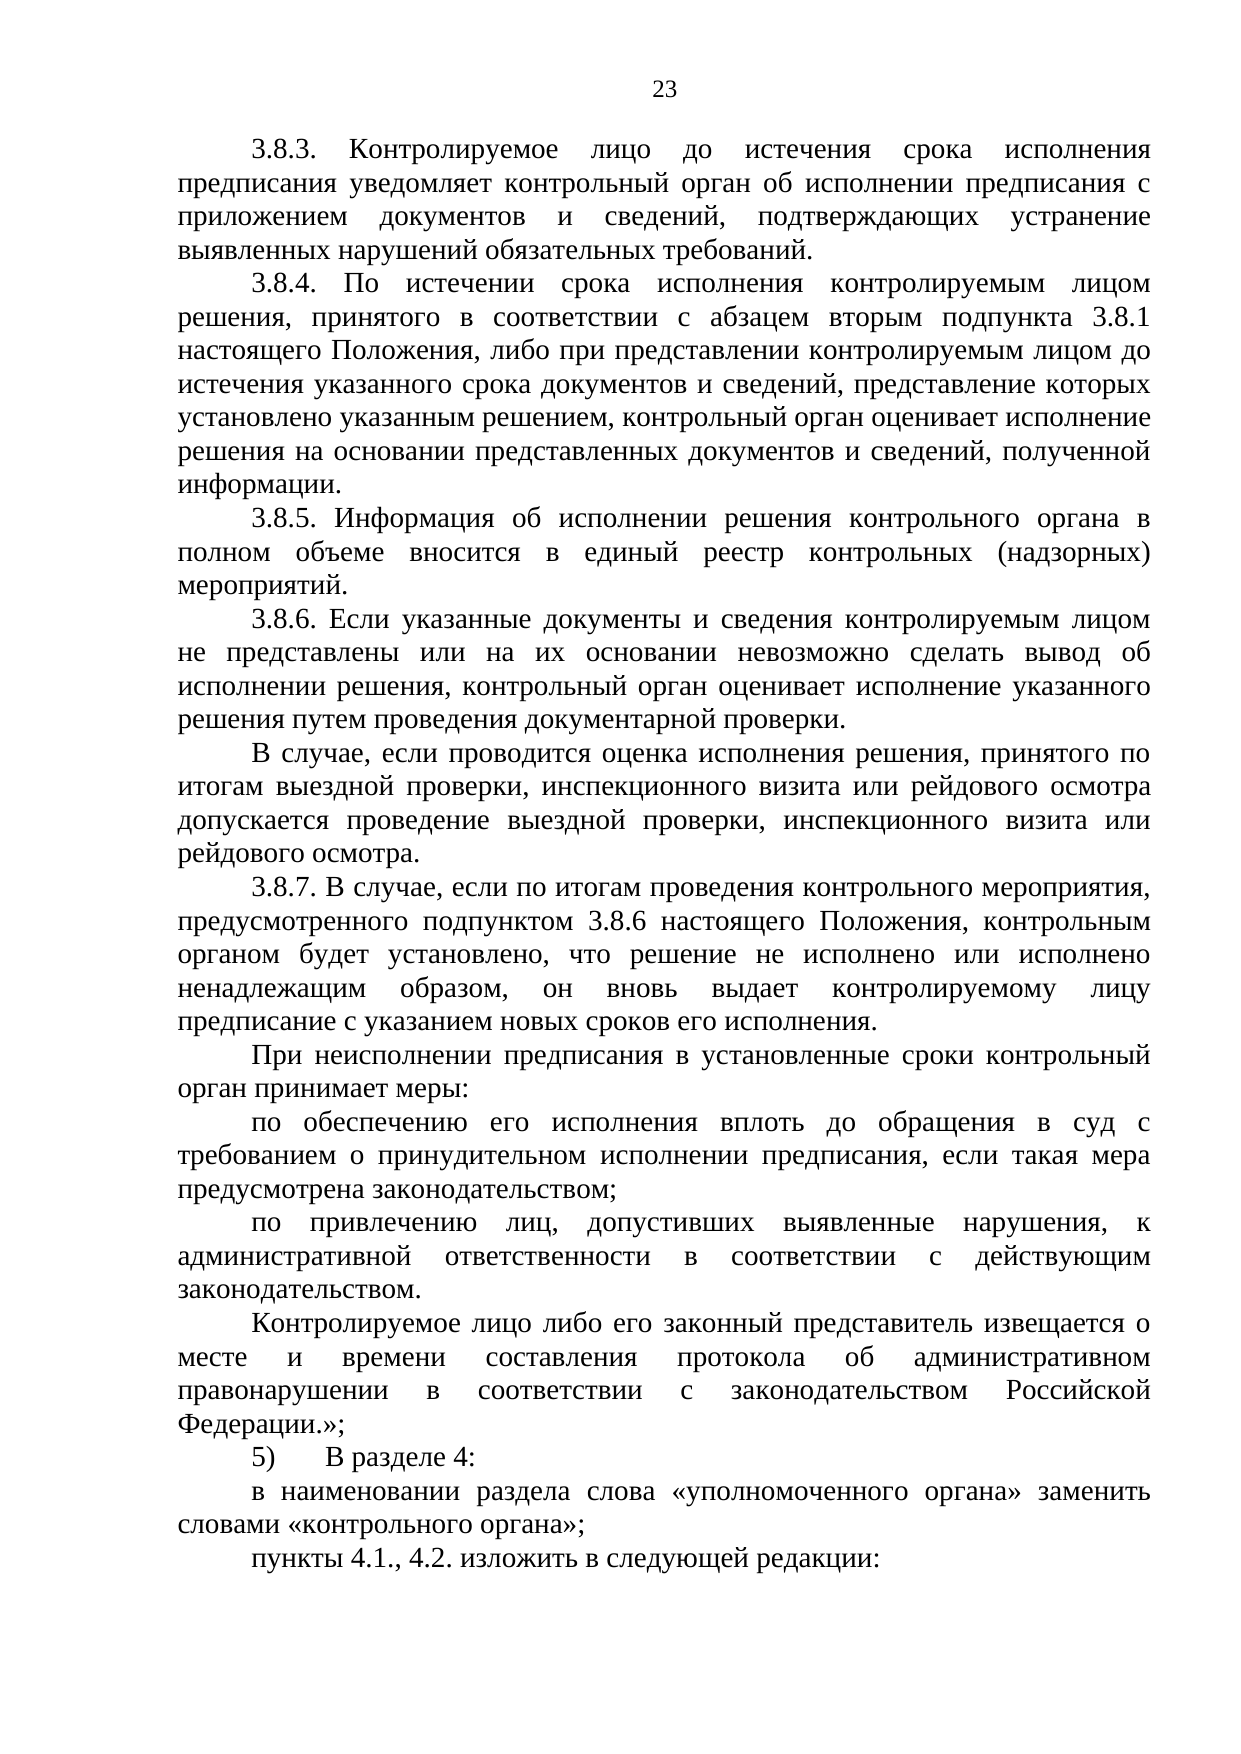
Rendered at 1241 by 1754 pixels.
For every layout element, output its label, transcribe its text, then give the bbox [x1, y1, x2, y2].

list пункты 4.1., 4.2. изложить в следующей редакции: [177, 1540, 1152, 1573]
list В разделе 4: [177, 1439, 1152, 1473]
text 3.8.5. Информация об исполнении решения контрольного органа в полном объеме вносится в единый реестр контрольных (надзорных) мероприятий. [177, 500, 1152, 601]
text При неисполнении предписания в установленные сроки контрольный орган принимает меры: [177, 1037, 1152, 1104]
text по привлечению лиц, допустивших выявленные нарушения, к административной ответственности в соответствии с действующим законодательством. [177, 1204, 1152, 1305]
text 3.8.6. Если указанные документы и сведения контролируемым лицом не представлены или на их основании невозможно сделать вывод об исполнении решения, контрольный орган оценивает исполнение указанного решения путем проведения документарной проверки. [177, 601, 1152, 735]
text 3.8.3. Контролируемое лицо до истечения срока исполнения предписания уведомляет контрольный орган об исполнении предписания с приложением документов и сведений, подтверждающих устранение выявленных нарушений обязательных требований. [177, 131, 1152, 265]
text В случае, если проводится оценка исполнения решения, принятого по итогам выездной проверки, инспекционного визита или рейдового осмотра допускается проведение выездной проверки, инспекционного визита или рейдового осмотра. [177, 735, 1152, 869]
list в наименовании раздела слова «уполномоченного органа» заменить словами «контрольного органа»; [177, 1473, 1152, 1540]
text по обеспечению его исполнения вплоть до обращения в суд с требованием о принудительном исполнении предписания, если такая мера предусмотрена законодательством; [177, 1104, 1152, 1204]
text Контролируемое лицо либо его законный представитель извещается о месте и времени составления протокола об административном правонарушении в соответствии с законодательством Российской Федерации.»; [177, 1305, 1152, 1439]
text 3.8.4. По истечении срока исполнения контролируемым лицом решения, принятого в соответствии с абзацем вторым подпункта 3.8.1 настоящего Положения, либо при представлении контролируемым лицом до истечения указанного срока документов и сведений, представление которых установлено указанным решением, контрольный орган оценивает исполнение решения на основании представленных документов и сведений, полученной информации. [177, 265, 1152, 500]
text 3.8.7. В случае, если по итогам проведения контрольного мероприятия, предусмотренного подпунктом 3.8.6 настоящего Положения, контрольным органом будет установлено, что решение не исполнено или исполнено ненадлежащим образом, он вновь выдает контролируемому лицу предписание с указанием новых сроков его исполнения. [177, 869, 1152, 1037]
